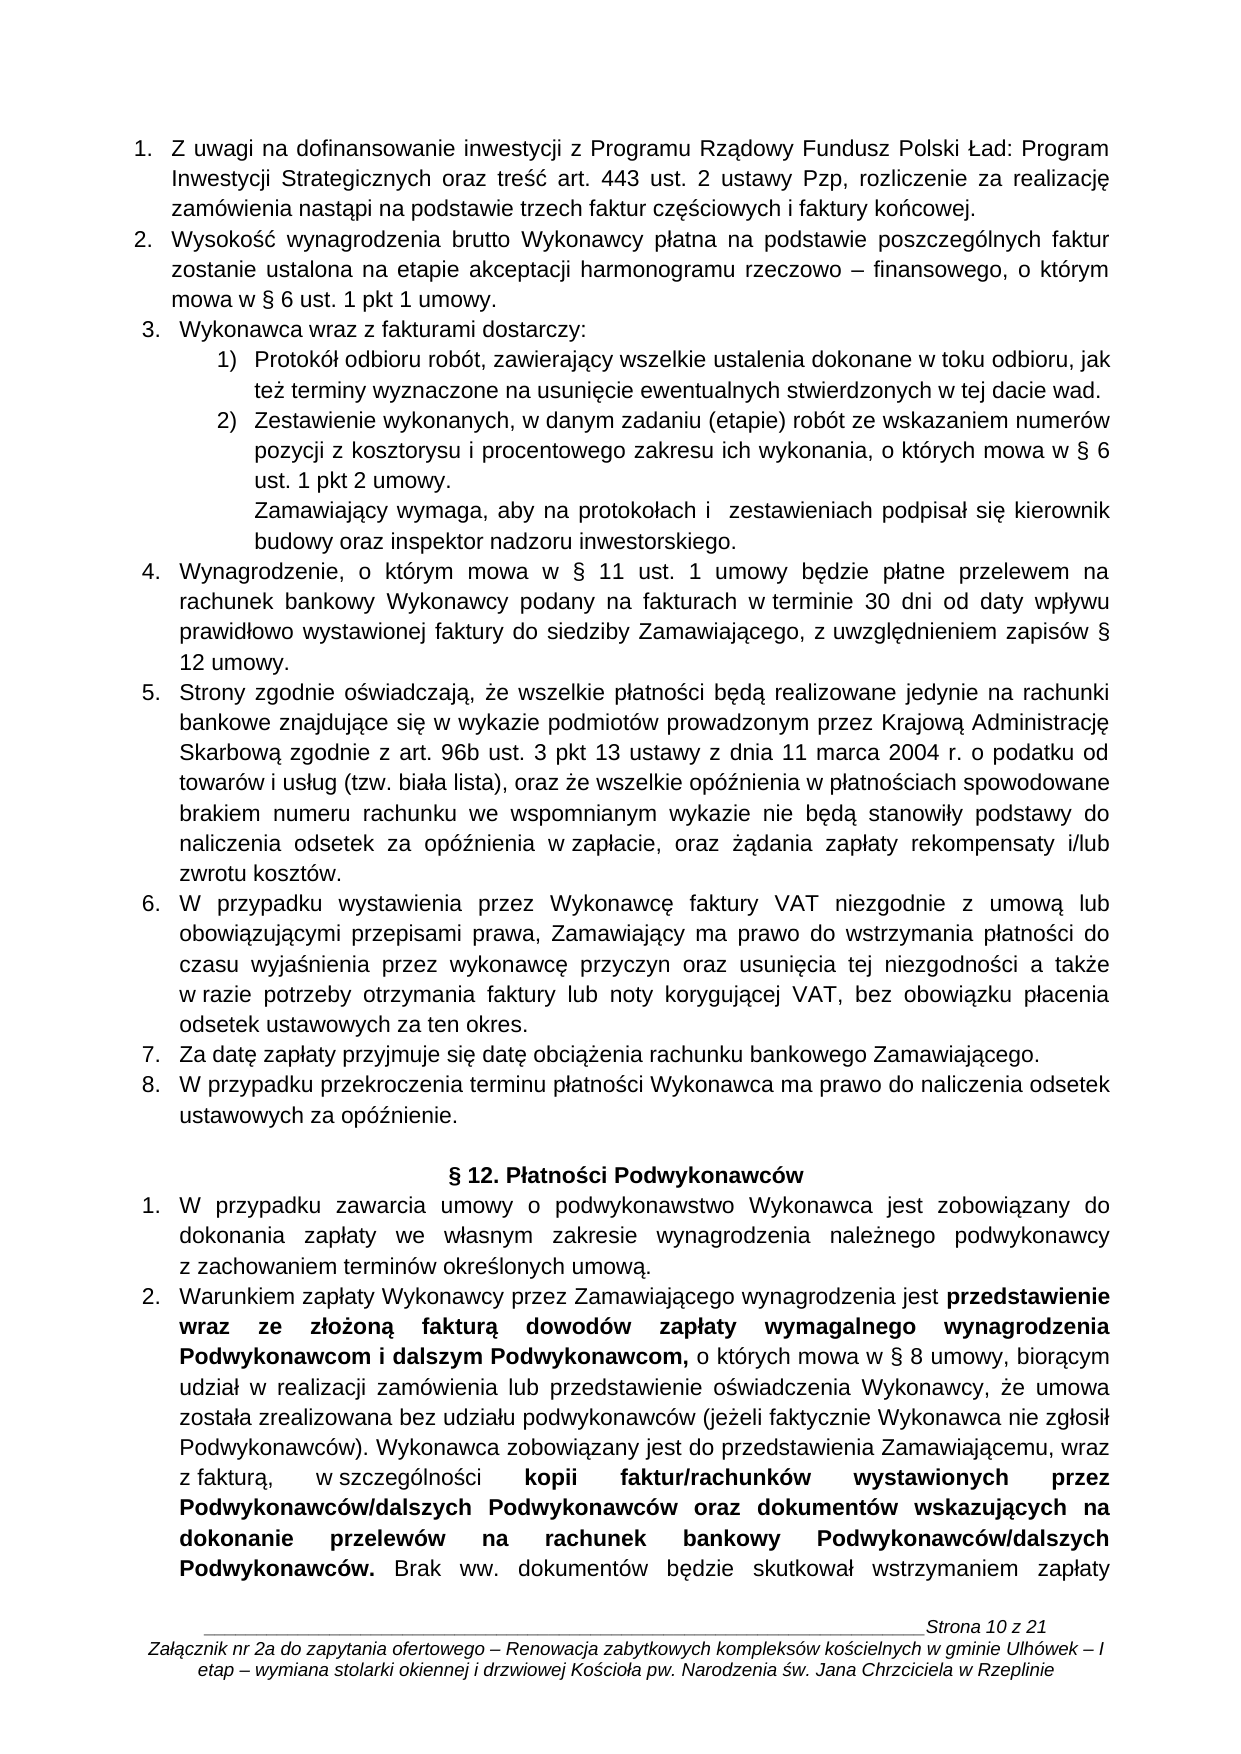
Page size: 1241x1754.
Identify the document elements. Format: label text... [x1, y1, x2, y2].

list Zamawiający wymaga, aby na protokołach i zestawieniach podpisał się kierownik budowy oraz inspektor nadzoru inwestorskiego. [254, 497, 1110, 554]
text § 12. Płatności Podwykonawców [142, 1162, 1110, 1188]
list W przypadku wystawienia przez Wykonawcę faktury VAT niezgodnie z umową lub obowiązującymi przepisami prawa, Zamawiający ma prawo do wstrzymania płatności do czasu wyjaśnienia przez wykonawcę przyczyn oraz usunięcia tej niezgodności a także w razie potrzeby otrzymania faktury lub noty korygującej VAT, bez obowiązku płacenia odsetek ustawowych za ten okres. [142, 890, 1110, 1037]
list W przypadku zawarcia umowy o podwykonawstwo Wykonawca jest zobowiązany do dokonania zapłaty we własnym zakresie wynagrodzenia należnego podwykonawcy z zachowaniem terminów określonych umową. [142, 1192, 1110, 1279]
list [142, 1283, 1110, 1581]
list Strony zgodnie oświadczają, że wszelkie płatności będą realizowane jedynie na rachunki bankowe znajdujące się w wykazie podmiotów prowadzonym przez Krajową Administrację Skarbową zgodnie z art. 96b ust. 3 pkt 13 ustawy z dnia 11 marca 2004 r. o podatku od towarów i usług (tzw. biała lista), oraz że wszelkie opóźnienia w płatnościach spowodowane brakiem numeru rachunku we wspomnianym wykazie nie będą stanowiły podstawy do naliczenia odsetek za opóźnienia w zapłacie, oraz żądania zapłaty rekompensaty i/lub zwrotu kosztów. [142, 679, 1110, 886]
list Wysokość wynagrodzenia brutto Wykonawcy płatna na podstawie poszczególnych faktur zostanie ustalona na etapie akceptacji harmonogramu rzeczowo – finansowego, o którym mowa w § 6 ust. 1 pkt 1 umowy. [134, 226, 1110, 312]
list Wykonawca wraz z fakturami dostarczy: [142, 316, 1110, 342]
list Za datę zapłaty przyjmuje się datę obciążenia rachunku bankowego Zamawiającego. [142, 1041, 1110, 1067]
list Protokół odbioru robót, zawierający wszelkie ustalenia dokonane w toku odbioru, jak też terminy wyznaczone na usunięcie ewentualnych stwierdzonych w tej dacie wad. [217, 346, 1110, 403]
list Zestawienie wykonanych, w danym zadaniu (etapie) robót ze wskazaniem numerów pozycji z kosztorysu i procentowego zakresu ich wykonania, o których mowa w § 6 ust. 1 pkt 2 umowy. [217, 407, 1110, 493]
list Z uwagi na dofinansowanie inwestycji z Programu Rządowy Fundusz Polski Ład: Program Inwestycji Strategicznych oraz treść art. 443 ust. 2 ustawy Pzp, rozliczenie za realizację zamówienia nastąpi na podstawie trzech faktur częściowych i faktury końcowej. [134, 135, 1110, 222]
list W przypadku przekroczenia terminu płatności Wykonawca ma prawo do naliczenia odsetek ustawowych za opóźnienie. [142, 1071, 1110, 1128]
list Wynagrodzenie, o którym mowa w § 11 ust. 1 umowy będzie płatne przelewem na rachunek bankowy Wykonawcy podany na fakturach w terminie 30 dni od daty wpływu prawidłowo wystawionej faktury do siedziby Zamawiającego, z uwzględnieniem zapisów § 12 umowy. [142, 558, 1110, 675]
